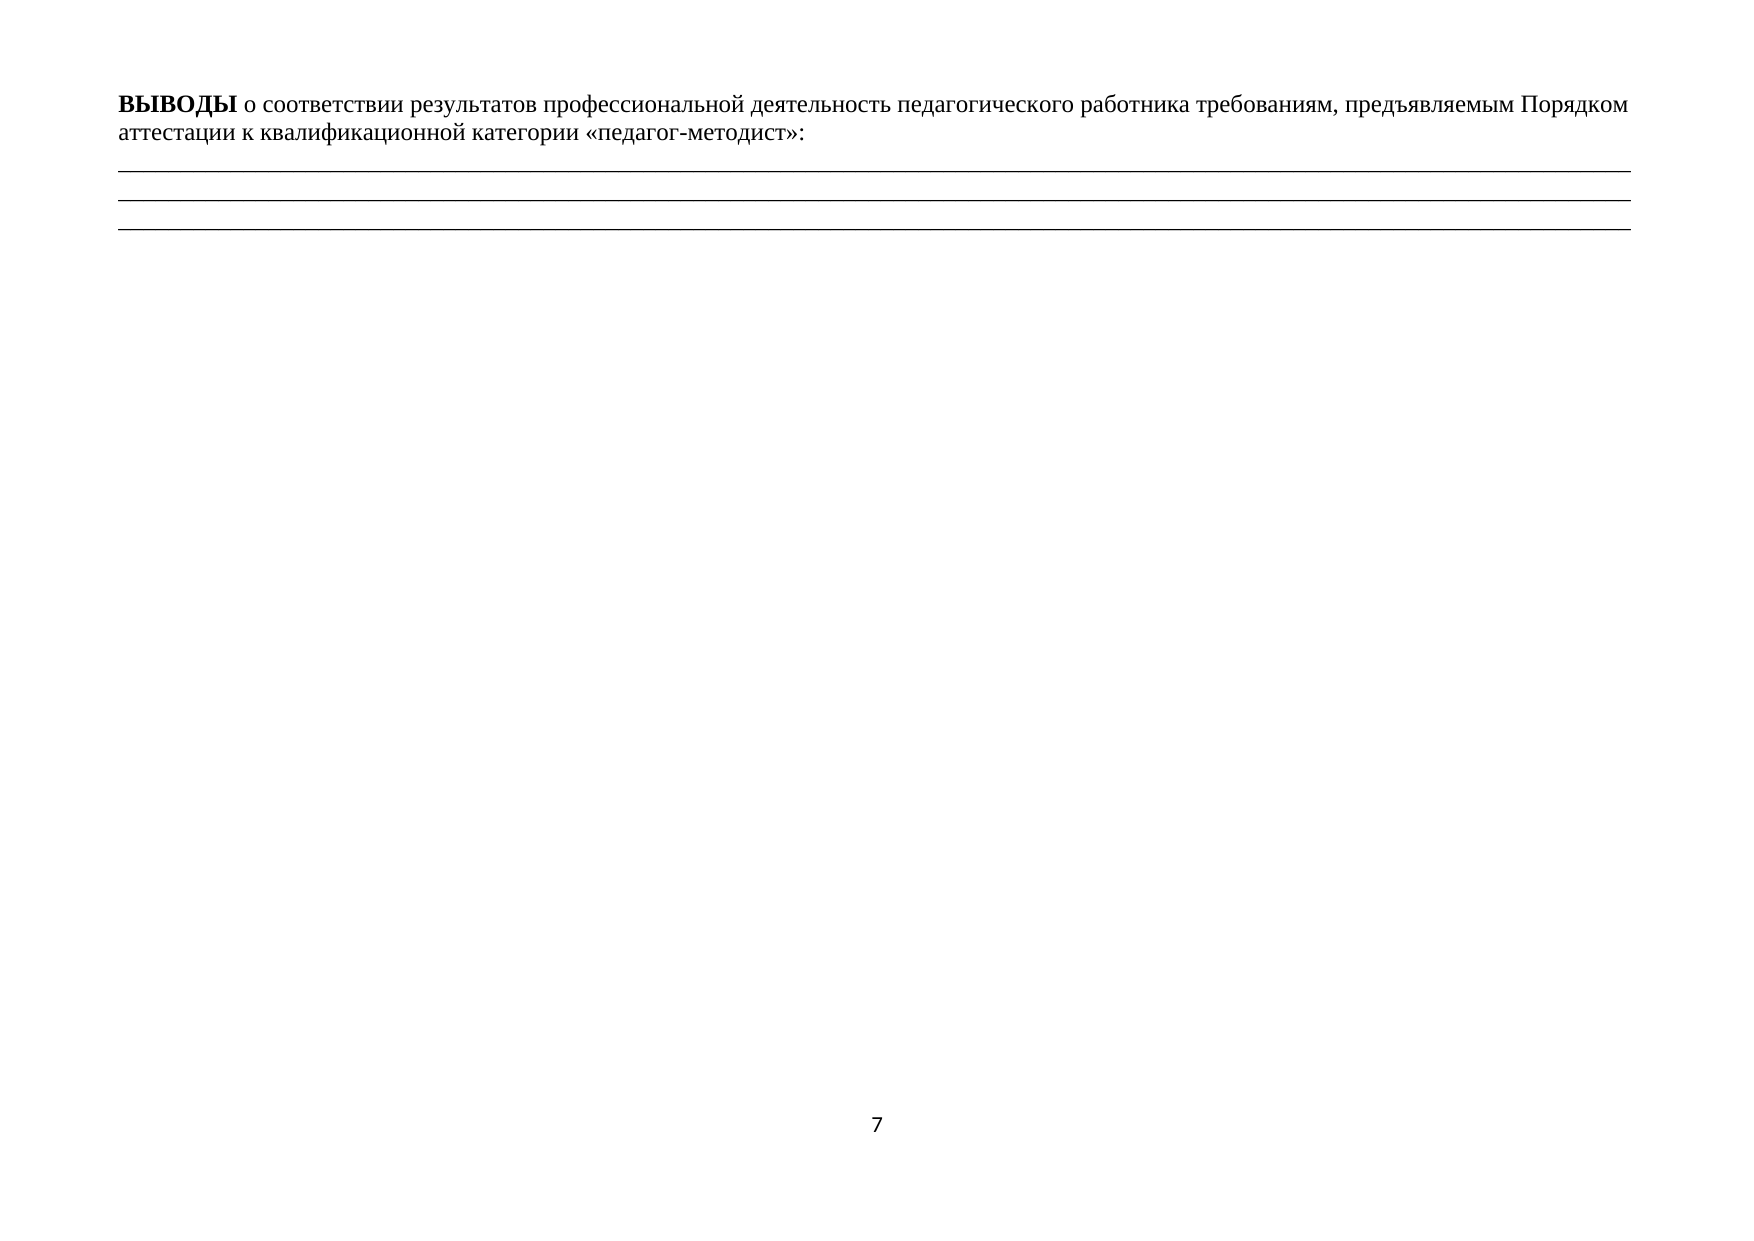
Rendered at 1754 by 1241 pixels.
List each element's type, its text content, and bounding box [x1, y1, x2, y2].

text _________________________________________________________________________________________________________________________ [118, 175, 1636, 204]
text _________________________________________________________________________________________________________________________ [118, 146, 1636, 175]
text _________________________________________________________________________________________________________________________ [118, 204, 1636, 232]
text ВЫВОДЫ о соответствии результатов профессиональной деятельность педагогического работника требованиям, предъявляемым Порядком аттестации к квалификационной категории «педагог-методист»: [118, 89, 1636, 146]
